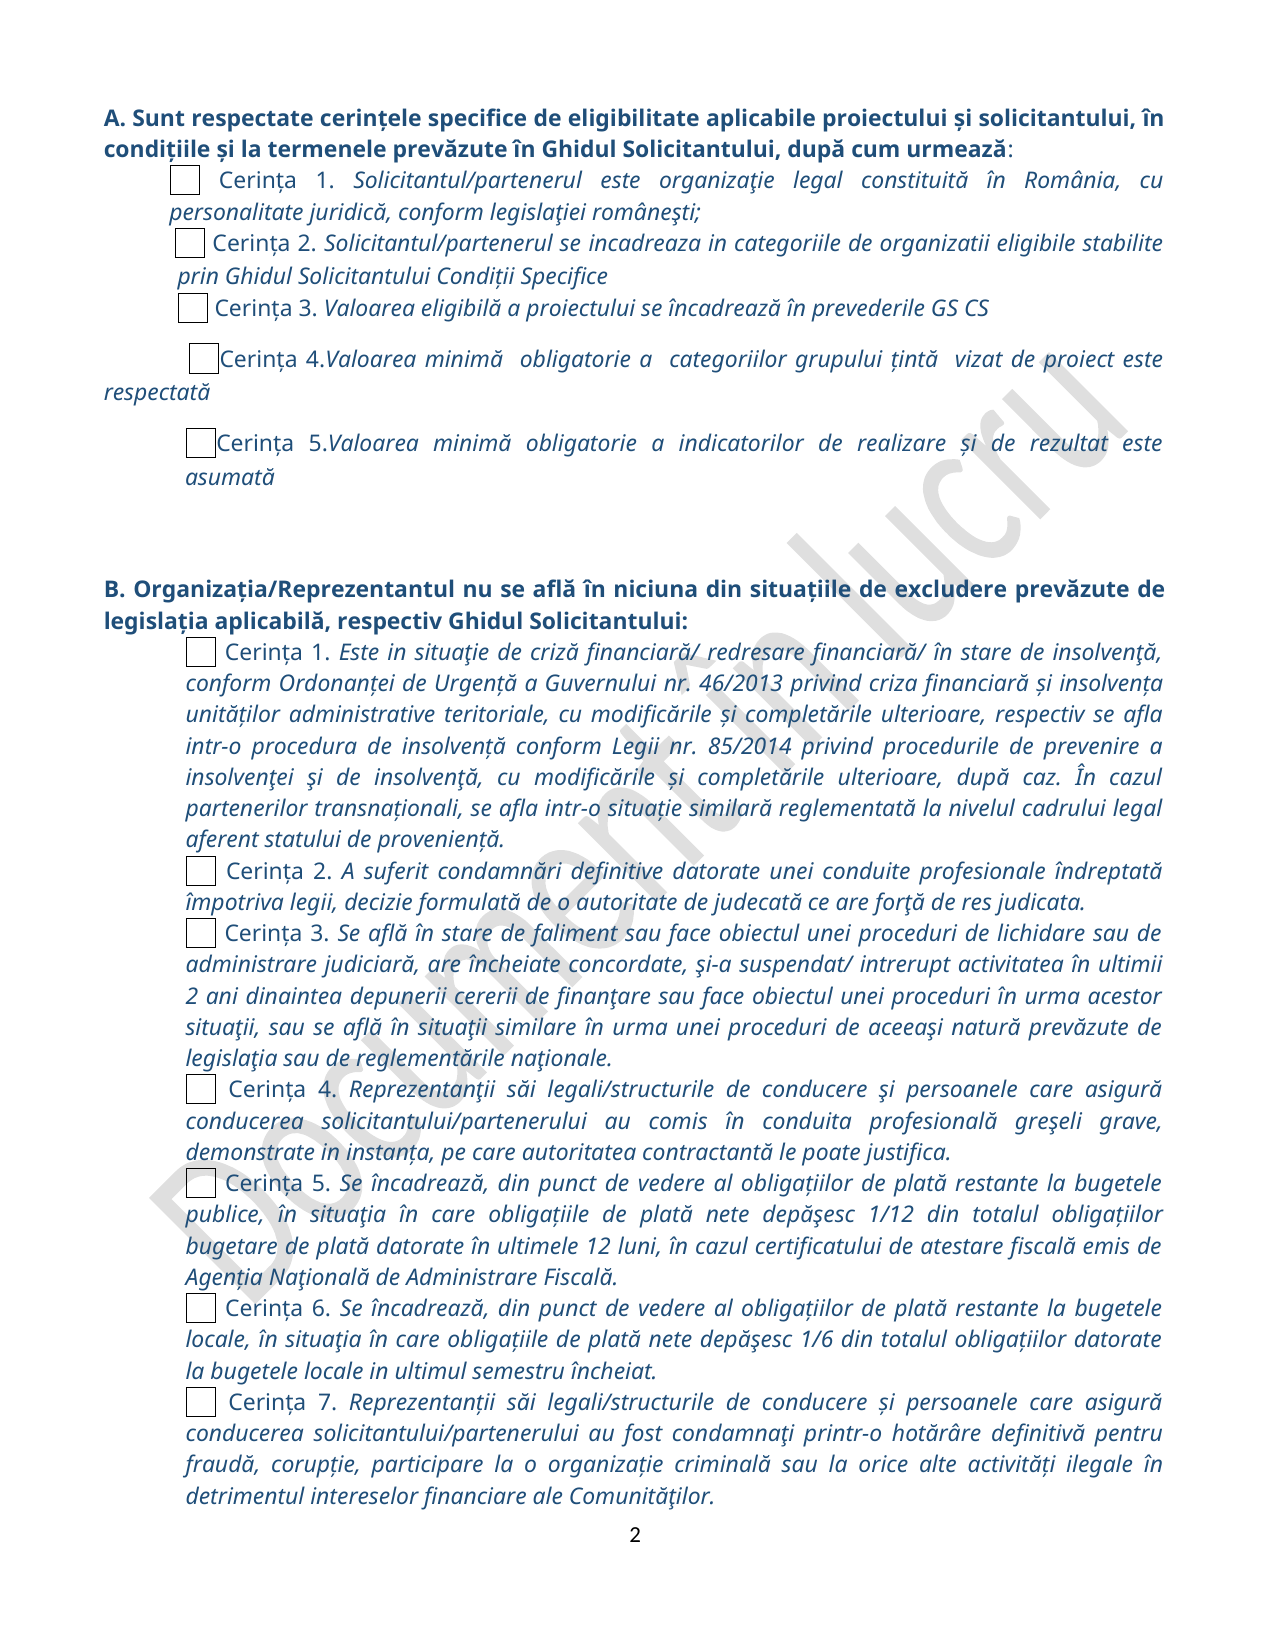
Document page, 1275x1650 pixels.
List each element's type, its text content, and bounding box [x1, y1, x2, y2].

list Cerința 1. Solicitantul/partenerul este organizaţie legal constituită în România, cu personalitate juridică, conform legislaţiei româneşti; [169, 164, 1167, 227]
text Cerința 4. Reprezentanţii săi legali/structurile de conducere şi persoanele care asigură conducerea solicitantului/partenerului au comis în conduita profesională greşeli grave, demonstrate in instanța, pe care autoritatea contractantă le poate justifica. [185, 1073, 1167, 1167]
text Cerința 6. Se încadrează, din punct de vedere al obligațiilor de plată restante la bugetele locale, în situaţia în care obligațiile de plată nete depăşesc 1/6 din totalul obligațiilor datorate la bugetele locale in ultimul semestru încheiat. [185, 1292, 1167, 1386]
text Cerința 4.Valoarea minimă obligatorie a categoriilor grupului țintă vizat de proiect este respectată [103, 342, 1167, 407]
text A. Sunt respectate cerințele specifice de eligibilitate aplicabile proiectului și solicitantului, în condițiile și la termenele prevăzute în Ghidul Solicitantului, după cum urmează: [103, 102, 1167, 164]
text Cerința 1. Este in situaţie de criză financiară/ redresare financiară/ în stare de insolvenţă, conform Ordonanței de Urgență a Guvernului nr. 46/2013 privind criza financiară și insolvența unităților administrative teritoriale, cu modificările și completările ulterioare, respectiv se afla intr-o procedura de insolvență conform Legii nr. 85/2014 privind procedurile de prevenire a insolvenţei şi de insolvenţă, cu modificările și completările ulterioare, după caz. În cazul partenerilor transnaționali, se afla intr-o situație similară reglementată la nivelul cadrului legal aferent statului de proveniență. [185, 636, 1167, 854]
text Cerința 2. Solicitantul/partenerul se incadreaza in categoriile de organizatii eligibile stabilite prin Ghidul Solicitantului Condiții Specifice [103, 227, 1167, 292]
text Cerința 3. Valoarea eligibilă a proiectului se încadrează în prevederile GS CS [177, 292, 1167, 323]
list Cerința 5.Valoarea minimă obligatorie a indicatorilor de realizare și de rezultat este asumată [185, 427, 1167, 492]
text B. Organizația/Reprezentantul nu se află în niciuna din situațiile de excludere prevăzute de legislația aplicabilă, respectiv Ghidul Solicitantului: [103, 573, 1167, 636]
text Cerința 2. A suferit condamnări definitive datorate unei conduite profesionale îndreptată împotriva legii, decizie formulată de o autoritate de judecată ce are forţă de res judicata. [185, 854, 1167, 917]
text Cerința 7. Reprezentanții săi legali/structurile de conducere și persoanele care asigură conducerea solicitantului/partenerului au fost condamnaţi printr-o hotărâre definitivă pentru fraudă, corupție, participare la o organizație criminală sau la orice alte activități ilegale în detrimentul intereselor financiare ale Comunităţilor. [185, 1386, 1167, 1511]
text Cerința 5. Se încadrează, din punct de vedere al obligațiilor de plată restante la bugetele publice, în situaţia în care obligațiile de plată nete depăşesc 1/12 din totalul obligațiilor bugetare de plată datorate în ultimele 12 luni, în cazul certificatului de atestare fiscală emis de Agenția Naţională de Administrare Fiscală. [185, 1167, 1167, 1292]
text Cerința 3. Se află în stare de faliment sau face obiectul unei proceduri de lichidare sau de administrare judiciară, are încheiate concordate, şi-a suspendat/ intrerupt activitatea în ultimii 2 ani dinaintea depunerii cererii de finanţare sau face obiectul unei proceduri în urma acestor situaţii, sau se află în situaţii similare în urma unei proceduri de aceeaşi natură prevăzute de legislaţia sau de reglementările naţionale. [185, 917, 1167, 1073]
